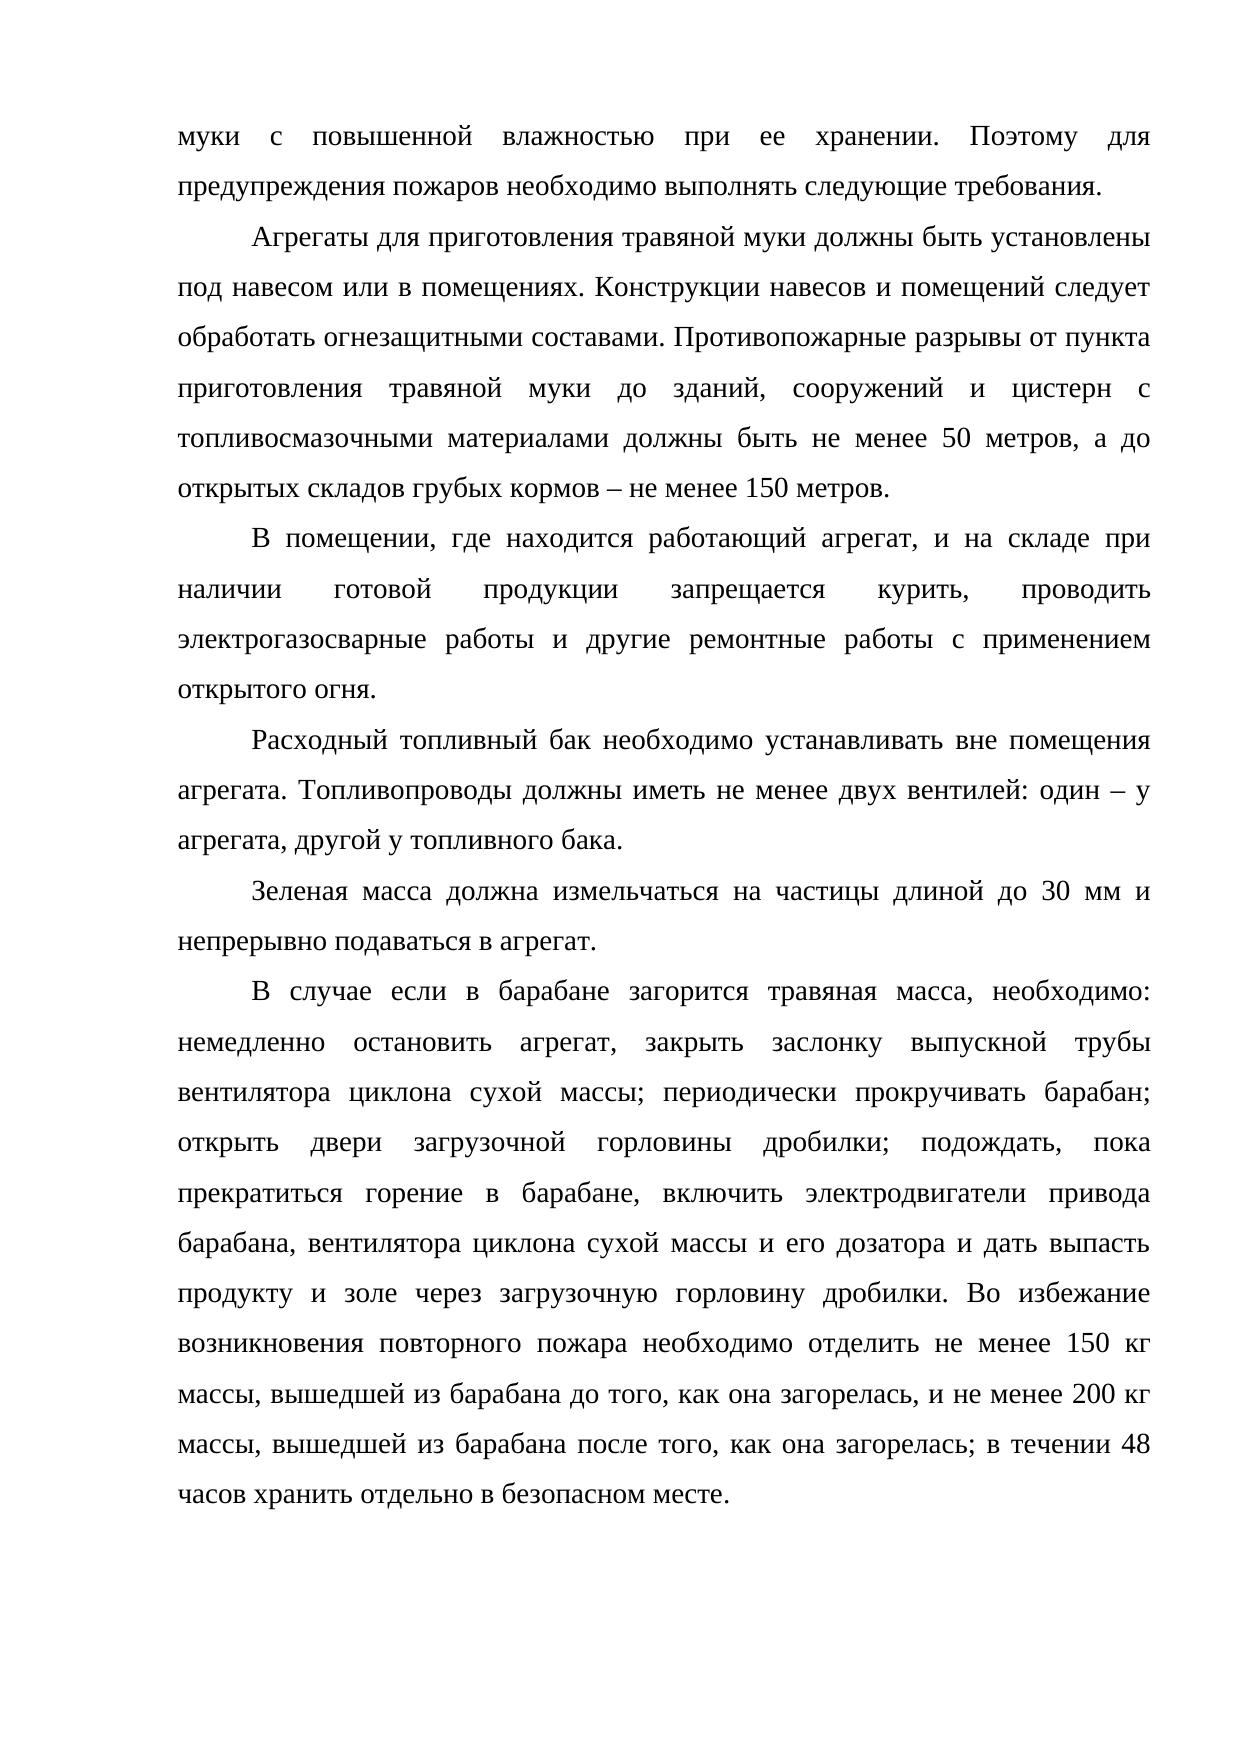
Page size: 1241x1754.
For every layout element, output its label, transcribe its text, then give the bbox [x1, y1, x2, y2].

text Расходный топливный бак необходимо устанавливать вне помещения агрегата. Топливопроводы должны иметь не менее двух вентилей: один – у агрегата, другой у топливного бака. [177, 722, 1152, 856]
text В помещении, где находится работающий агрегат, и на складе при наличии готовой продукции запрещается курить, проводить электрогазосварные работы и другие ремонтные работы с применением открытого огня. [177, 521, 1152, 705]
text Зеленая масса должна измельчаться на частицы длиной до и непрерывно подаваться в агрегат. [177, 873, 1152, 957]
text В случае если в барабане загорится травяная масса, необходимо: немедленно остановить агрегат, закрыть заслонку выпускной трубы вентилятора циклона сухой массы; периодически прокручивать барабан; открыть двери загрузочной горловины дробилки; подождать, пока прекратиться горение в барабане, включить электродвигатели привода барабана, вентилятора циклона сухой массы и его дозатора и дать выпасть продукту и золе через загрузочную горловину дробилки. Во избежание возникновения повторного пожара необходимо отделить не менее массы, вышедшей из барабана до того, как она загорелась, и не менее массы, вышедшей из барабана после того, как она загорелась; в течении 48 часов хранить отдельно в безопасном месте. [177, 973, 1152, 1510]
text Агрегаты для приготовления травяной муки должны быть установлены под навесом или в помещениях. Конструкции навесов и помещений следует обработать огнезащитными составами. Противопожарные разрывы от пункта приготовления травяной муки до зданий, сооружений и цистерн с топливосмазочными материалами должны быть не менее , а до открытых складов грубых кормов – не менее . [177, 219, 1152, 504]
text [177, 118, 1152, 202]
